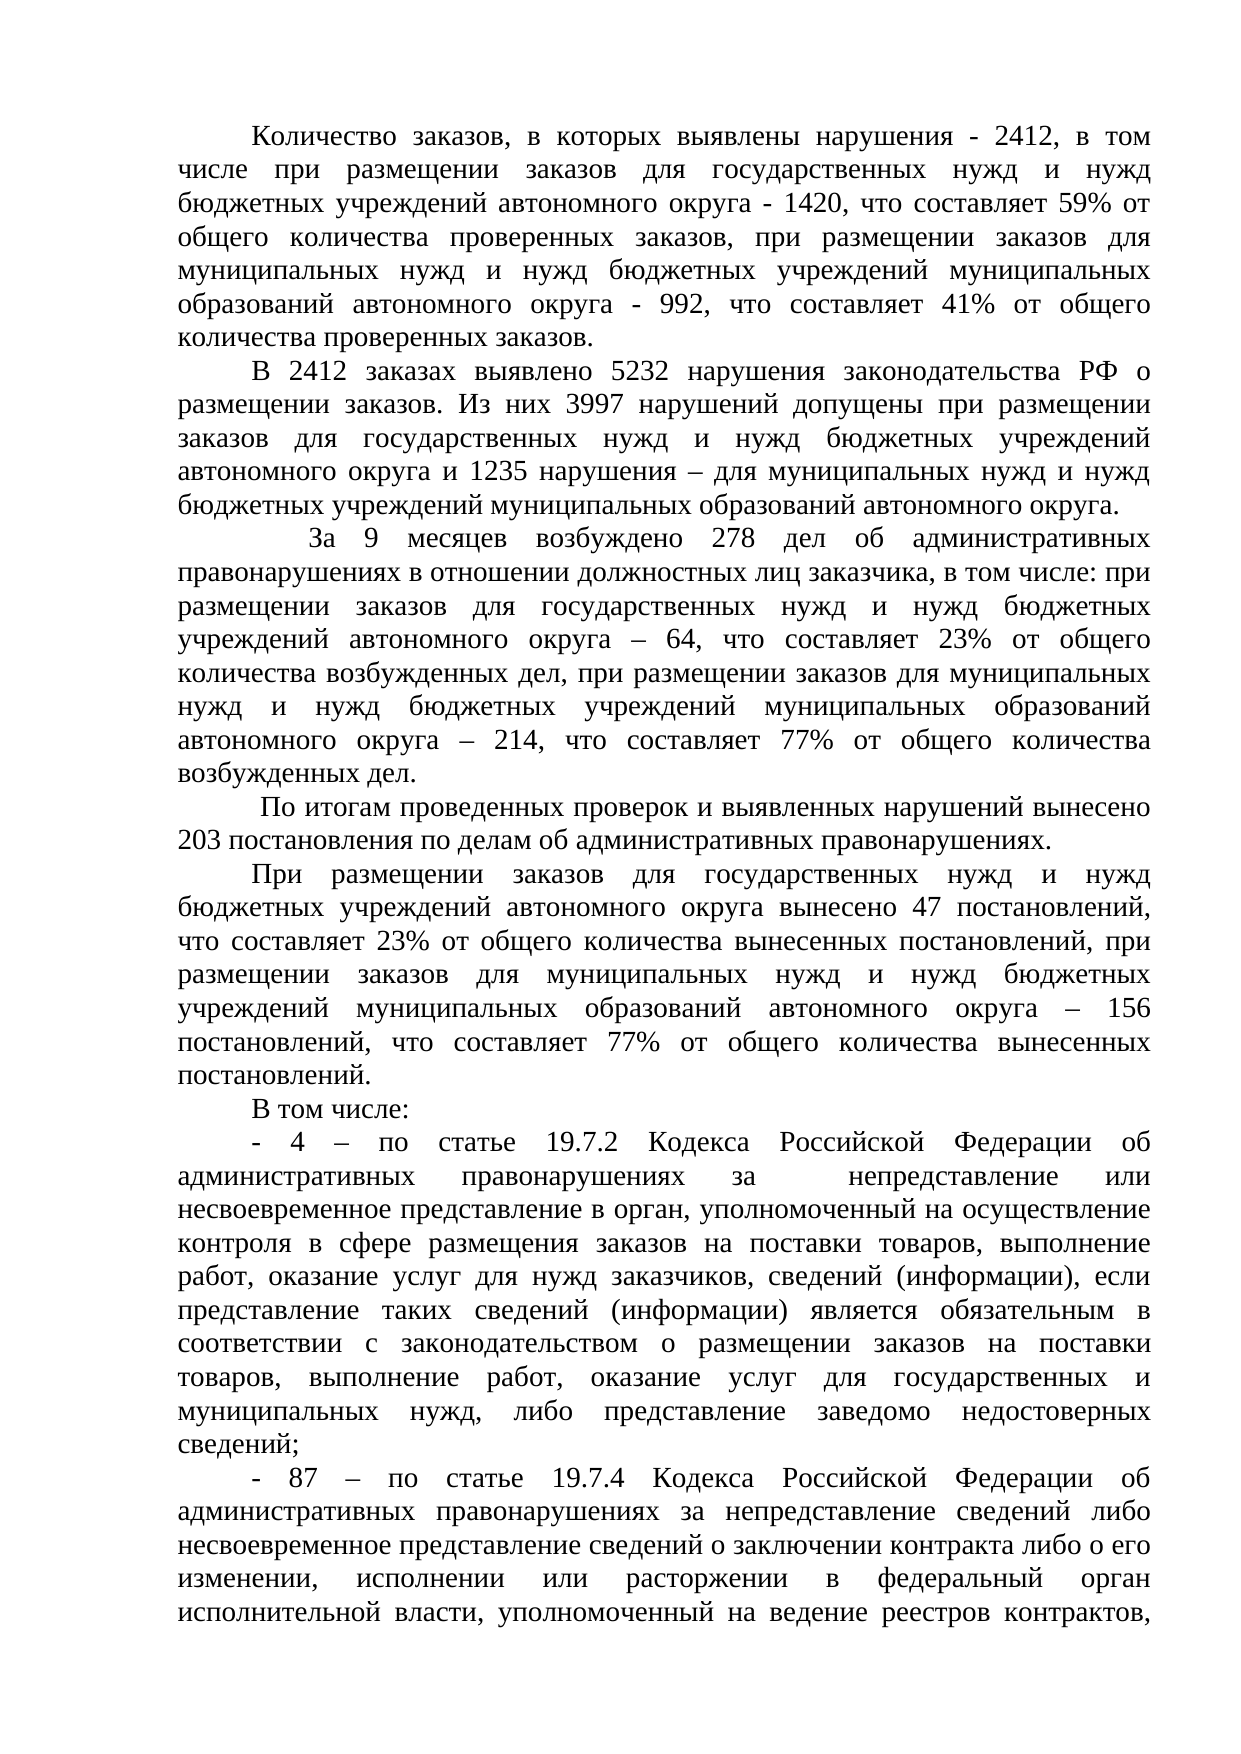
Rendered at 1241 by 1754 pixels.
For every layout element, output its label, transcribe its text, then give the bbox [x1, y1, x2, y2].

text По итогам проведенных проверок и выявленных нарушений вынесено 203 постановления по делам об административных правонарушениях. [177, 789, 1152, 856]
text - 4 – по статье 19.7.2 Кодекса Российской Федерации об административных правонарушениях за непредставление или несвоевременное представление в орган, уполномоченный на осуществление контроля в сфере размещения заказов на поставки товаров, выполнение работ, оказание услуг для нужд заказчиков, сведений (информации), если представление таких сведений (информации) является обязательным в соответствии с законодательством о размещении заказов на поставки товаров, выполнение работ, оказание услуг для государственных и муниципальных нужд, либо представление заведомо недостоверных сведений; [177, 1124, 1152, 1460]
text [177, 1460, 1152, 1627]
text Количество заказов, в которых выявлены нарушения - 2412, в том числе при размещении заказов для государственных нужд и нужд бюджетных учреждений автономного округа - 1420, что составляет 59% от общего количества проверенных заказов, при размещении заказов для муниципальных нужд и нужд бюджетных учреждений муниципальных образований автономного округа - 992, что составляет 41% от общего количества проверенных заказов. [177, 118, 1152, 353]
text В 2412 заказах выявлено 5232 нарушения законодательства РФ о размещении заказов. Из них 3997 нарушений допущены при размещении заказов для государственных нужд и нужд бюджетных учреждений автономного округа и 1235 нарушения – для муниципальных нужд и нужд бюджетных учреждений муниципальных образований автономного округа. [177, 353, 1152, 521]
text В том числе: [177, 1091, 1152, 1124]
text При размещении заказов для государственных нужд и нужд бюджетных учреждений автономного округа вынесено 47 постановлений, что составляет 23% от общего количества вынесенных постановлений, при размещении заказов для муниципальных нужд и нужд бюджетных учреждений муниципальных образований автономного округа – 156 постановлений, что составляет 77% от общего количества вынесенных постановлений. [177, 856, 1152, 1091]
text За 9 месяцев возбуждено 278 дел об административных правонарушениях в отношении должностных лиц заказчика, в том числе: при размещении заказов для государственных нужд и нужд бюджетных учреждений автономного округа – 64, что составляет 23% от общего количества возбужденных дел, при размещении заказов для муниципальных нужд и нужд бюджетных учреждений муниципальных образований автономного округа – 214, что составляет 77% от общего количества возбужденных дел. [177, 521, 1152, 789]
